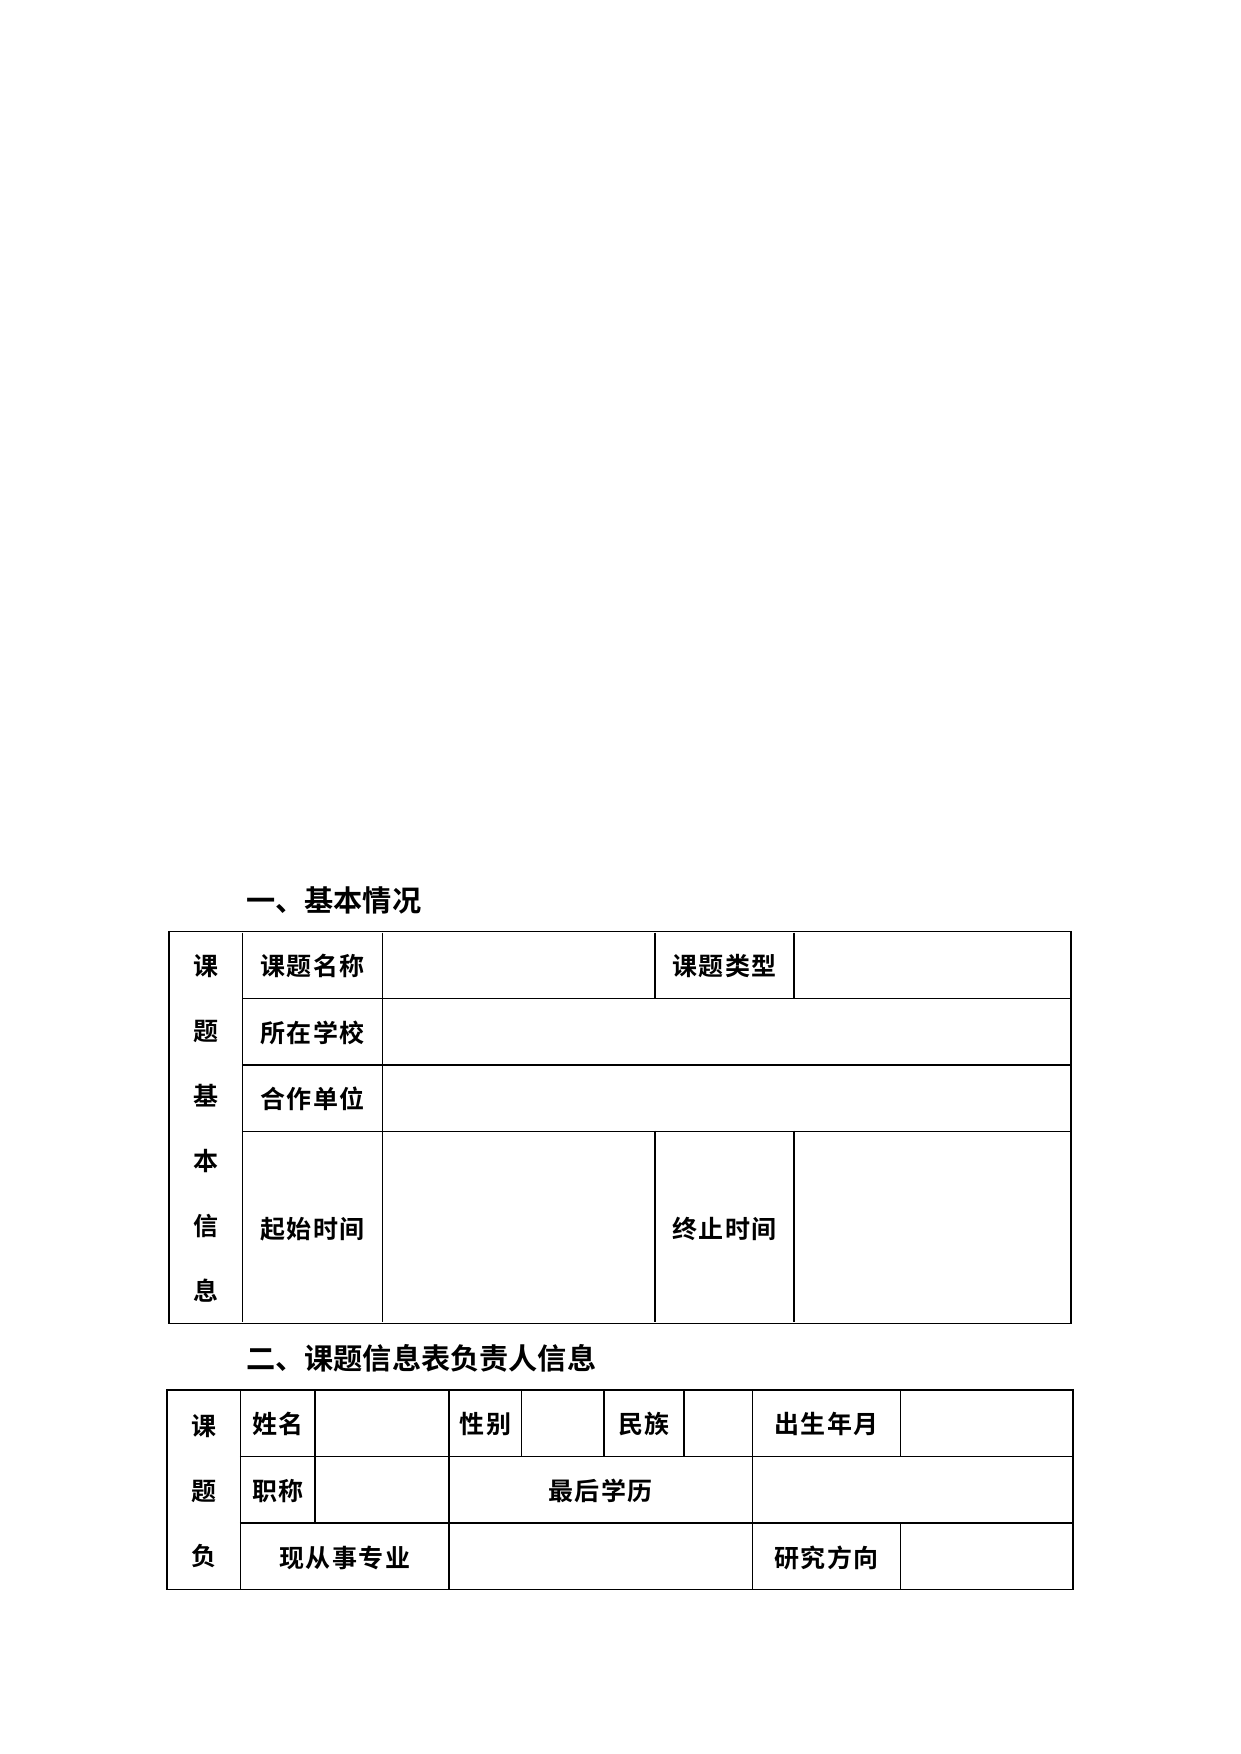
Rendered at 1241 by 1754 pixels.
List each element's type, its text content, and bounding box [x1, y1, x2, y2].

table_cell 现从事专业 [241, 1524, 448, 1589]
table_header [901, 1391, 1072, 1456]
table_cell [383, 999, 1070, 1064]
table_cell [383, 1132, 654, 1322]
table_cell 起始时间 [243, 1132, 382, 1322]
table_cell [383, 1066, 1070, 1131]
table_cell [901, 1524, 1072, 1589]
table_cell 职称 [241, 1457, 314, 1522]
table_header [522, 1391, 603, 1456]
table_header 出生年月 [753, 1391, 900, 1456]
table_header 课 题 负 责 人 [168, 1391, 240, 1589]
table_cell [316, 1457, 448, 1522]
table_cell [450, 1524, 752, 1589]
text 一、基本情况 [187, 866, 1053, 931]
table_header [685, 1391, 752, 1456]
table_cell [753, 1457, 1072, 1522]
table_cell 所在学校 [243, 999, 382, 1064]
table_cell 研究方向 [753, 1524, 900, 1589]
table_header 课 题 基 本 信 息 [170, 932, 242, 1322]
table_header 民族 [605, 1391, 683, 1456]
table_header 性别 [450, 1391, 521, 1456]
table_cell 合作单位 [243, 1066, 382, 1131]
table_cell [795, 1132, 1070, 1322]
table_cell 最后学历 [450, 1457, 752, 1522]
table_header 课题名称 [243, 932, 382, 997]
text 二、课题信息表负责人信息 [187, 1324, 1053, 1389]
table_header 姓名 [241, 1391, 314, 1456]
table_header [795, 932, 1070, 997]
table_cell 终止时间 [656, 1132, 793, 1322]
table_header [383, 932, 655, 997]
table_header 课题类型 [656, 932, 794, 997]
table_header [316, 1391, 448, 1456]
